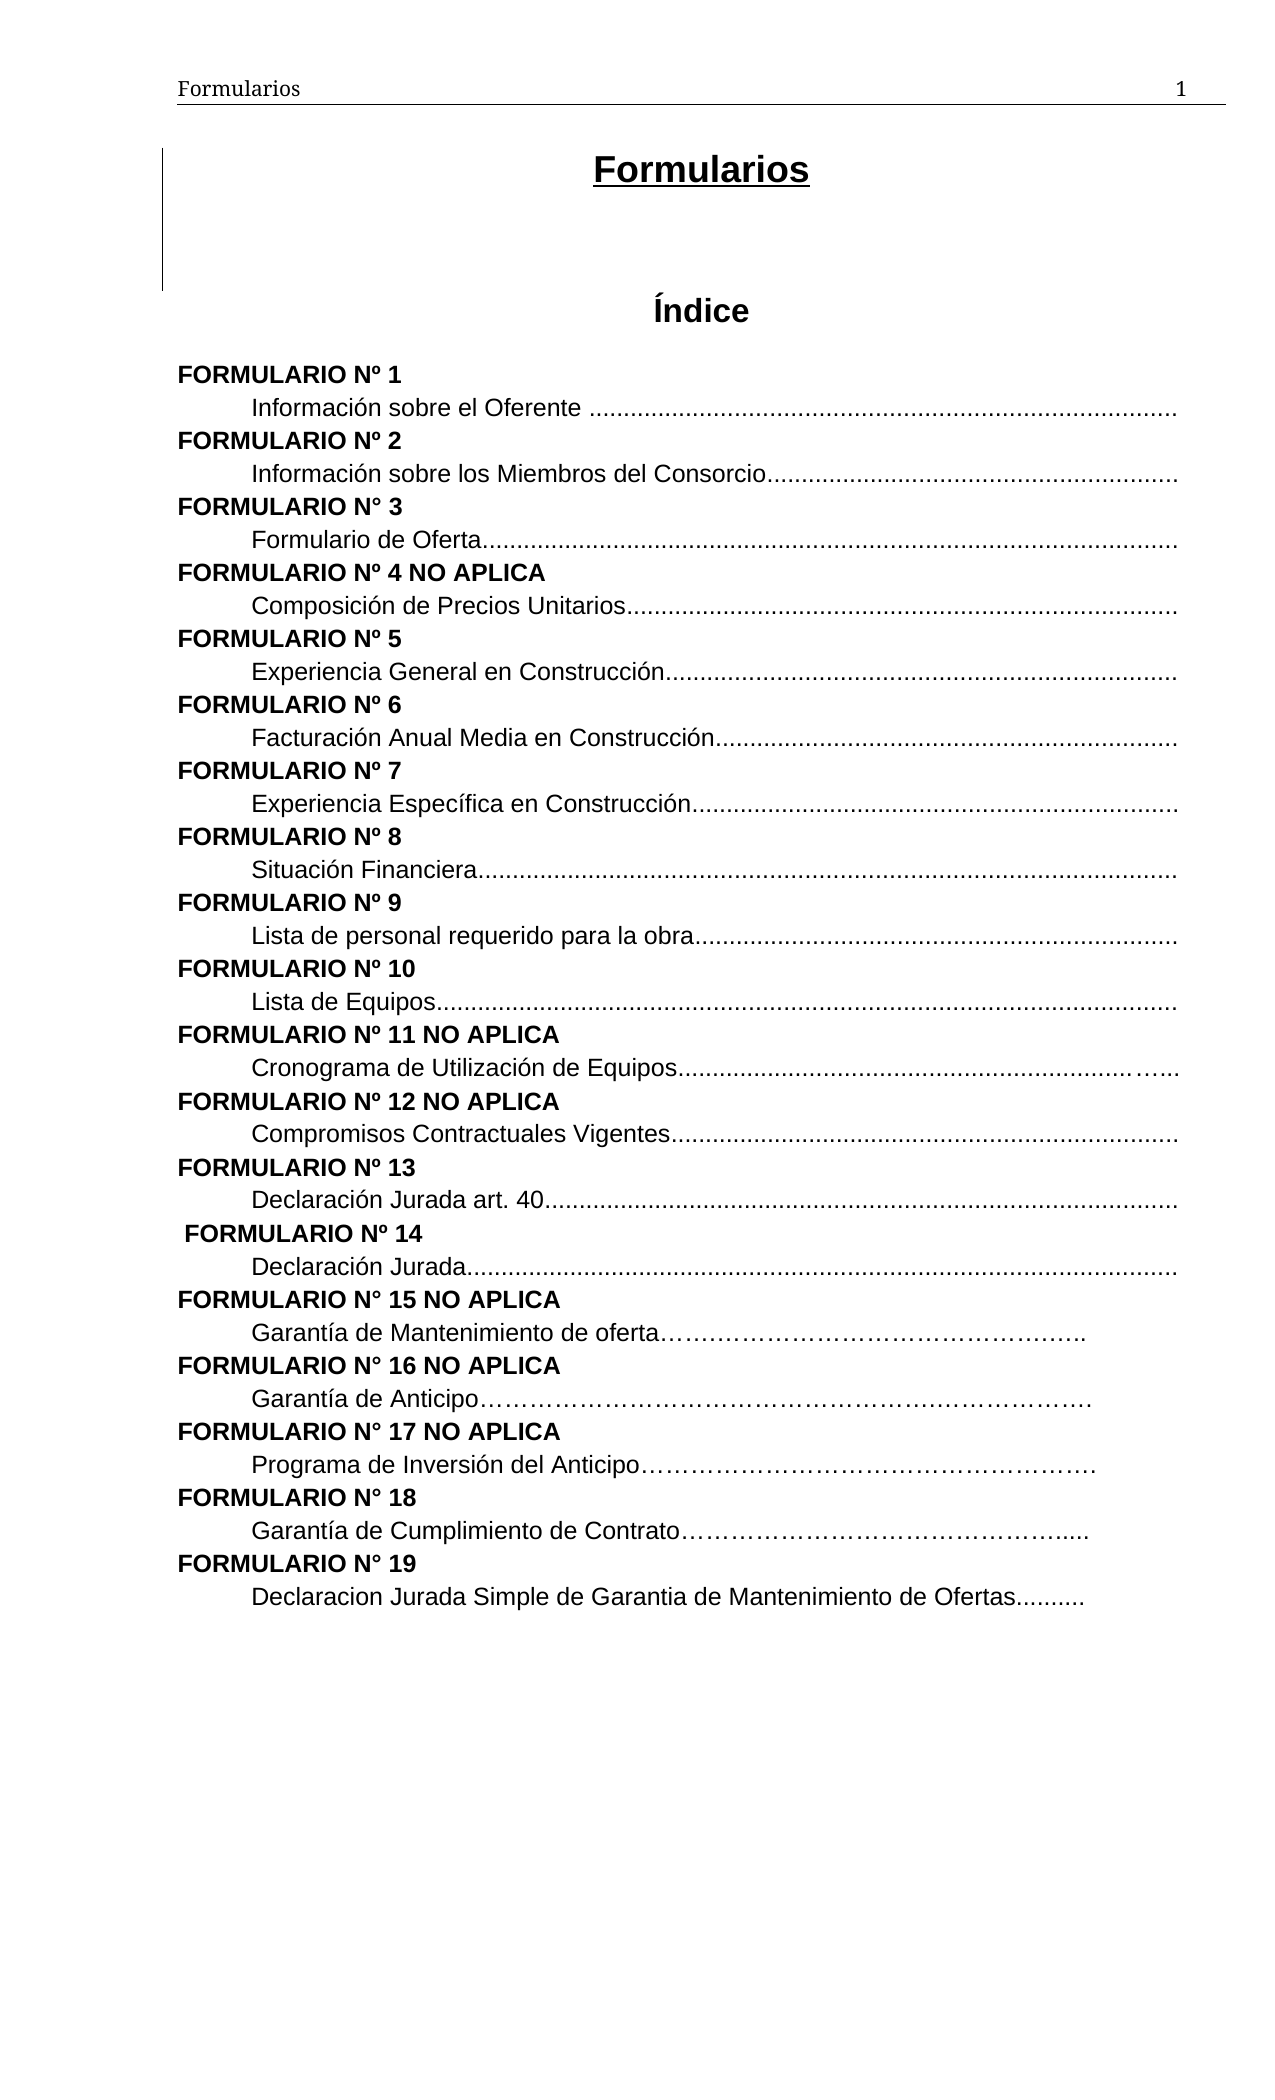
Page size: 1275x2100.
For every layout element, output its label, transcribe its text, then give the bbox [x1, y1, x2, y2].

text FORMULARIO Nº 1 [177, 360, 1226, 389]
text FORMULARIO Nº 11 NO APLICA [177, 1020, 1226, 1049]
text Compromisos Contractuales Vigentes [251, 1119, 1226, 1148]
text Declaración Jurada [251, 1252, 1226, 1280]
text Declaración Jurada art. 40 [251, 1186, 1226, 1214]
text Garantía de Anticipo……………………………………………….………………. [251, 1384, 1226, 1412]
text FORMULARIO N° 17 NO APLICA [177, 1417, 1226, 1445]
text FORMULARIO Nº 8 [177, 822, 1226, 851]
text FORMULARIO Nº 10 [177, 954, 1226, 983]
subtitle Formularios [177, 148, 1226, 191]
text Lista de Equipos [251, 987, 1226, 1016]
text FORMULARIO N° 19 [177, 1549, 1226, 1577]
text Información sobre los Miembros del Consorcio [251, 459, 1226, 488]
text Garantía de Mantenimiento de oferta…….………………………………….….. [251, 1318, 1226, 1346]
text Cronograma de Utilización de Equipos …... [251, 1053, 1226, 1082]
text FORMULARIO Nº 9 [177, 888, 1226, 917]
text Facturación Anual Media en Construcción [251, 723, 1226, 752]
subtitle Garantía de Cumplimiento de Contrato………………………………………..... [251, 1516, 1226, 1544]
text Programa de Inversión del Anticipo………………………………………………. [251, 1450, 1226, 1478]
text Situación Financiera [177, 855, 1226, 884]
text FORMULARIO Nº 2 [177, 426, 1226, 455]
text FORMULARIO N° 3 [177, 492, 1226, 521]
text Experiencia Específica en Construcción [251, 789, 1226, 818]
text Lista de personal requerido para la obra [251, 921, 1226, 950]
text FORMULARIO Nº 4 NO APLICA [177, 558, 1226, 587]
text FORMULARIO Nº 7 [177, 756, 1226, 785]
text Formulario de Oferta [251, 525, 1226, 554]
subtitle Declaracion Jurada Simple de Garantia de Mantenimiento de Ofertas.......... [251, 1582, 1226, 1611]
text FORMULARIO N° 16 NO APLICA [177, 1351, 1226, 1379]
text Experiencia General en Construcción [251, 657, 1226, 686]
text Información sobre el Oferente [251, 393, 1226, 422]
text FORMULARIO N° 15 NO APLICA [177, 1284, 1226, 1313]
text Composición de Precios Unitarios [251, 591, 1226, 620]
text FORMULARIO Nº 12 NO APLICA [177, 1086, 1226, 1115]
text FORMULARIO N° 18 [177, 1483, 1226, 1511]
text FORMULARIO Nº 13 [177, 1152, 1226, 1181]
text FORMULARIO Nº 6 [177, 690, 1226, 719]
text Índice [177, 291, 1226, 330]
text FORMULARIO Nº 14 [177, 1218, 1226, 1247]
text FORMULARIO Nº 5 [177, 624, 1226, 653]
